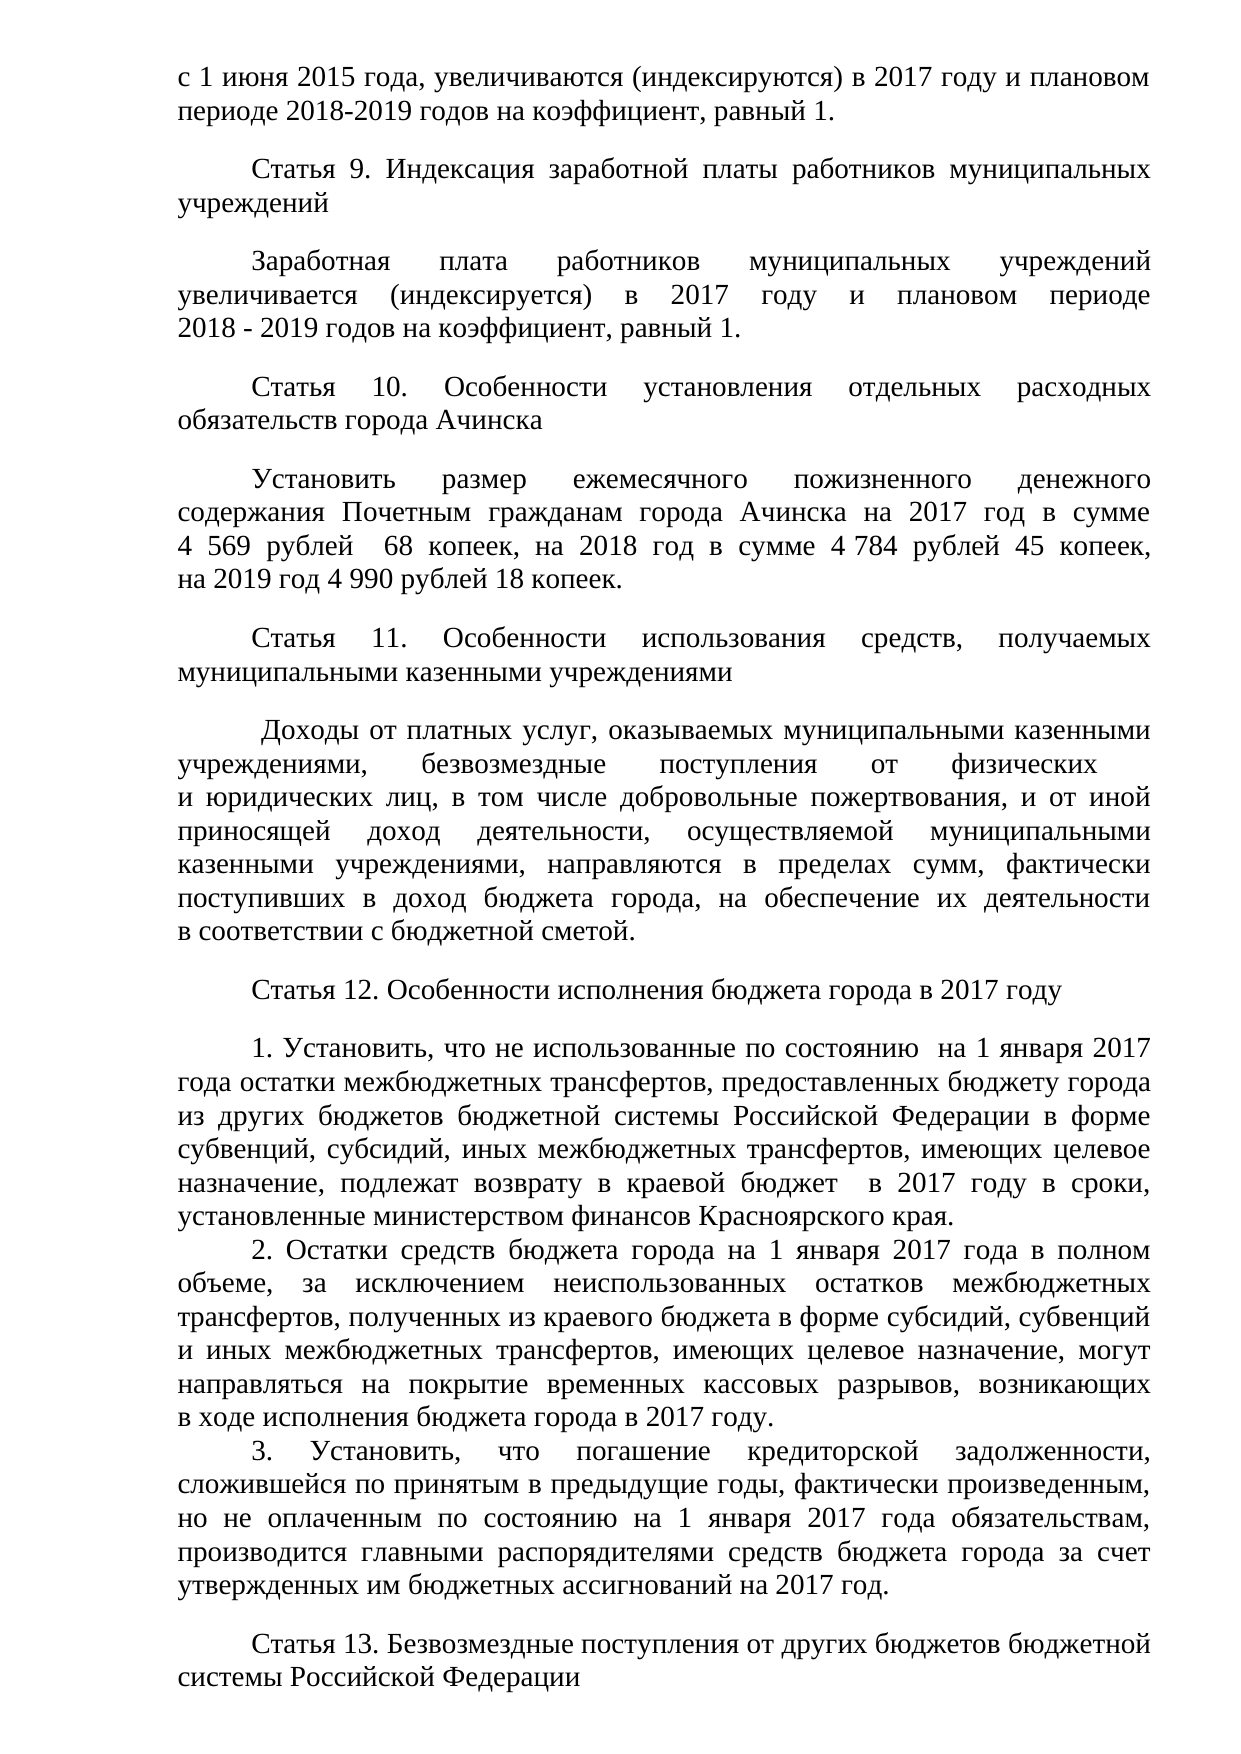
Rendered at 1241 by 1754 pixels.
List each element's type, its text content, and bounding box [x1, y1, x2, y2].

text 1. Установить, что не использованные по состоянию на 1 января 2017 года остатки межбюджетных трансфертов, предоставленных бюджету города из других бюджетов бюджетной системы Российской Федерации в форме субвенций, субсидий, иных межбюджетных трансфертов, имеющих целевое назначение, подлежат возврату в краевой бюджет в 2017 году в сроки, установленные министерством финансов Красноярского края. [177, 1031, 1152, 1232]
text Статья 13. Безвозмездные поступления от других бюджетов бюджетной системы Российской Федерации [177, 1626, 1152, 1693]
text Статья 11. Особенности использования средств, получаемых муниципальными казенными учреждениями [177, 620, 1152, 687]
text Заработная плата работников муниципальных учреждений увеличивается (индексируется) в 2017 году и плановом периоде 2018 - 2019 годов на коэффициент, равный 1. [177, 243, 1152, 344]
text Статья 10. Особенности установления отдельных расходных обязательств города Ачинска [177, 369, 1152, 436]
text Установить размер ежемесячного пожизненного денежного содержания Почетным гражданам города Ачинска на 2017 год в сумме 4 569 рублей 68 копеек, на 2018 год в сумме 4 784 рублей 45 копеек, на 2019 год 4 990 рублей 18 копеек. [177, 461, 1152, 595]
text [177, 59, 1152, 126]
text 2. Остатки средств бюджета города на 1 января 2017 года в полном объеме, за исключением неиспользованных остатков межбюджетных трансфертов, полученных из краевого бюджета в форме субсидий, субвенций и иных межбюджетных трансфертов, имеющих целевое назначение, могут направляться на покрытие временных кассовых разрывов, возникающих в ходе исполнения бюджета города в 2017 году. [177, 1232, 1152, 1433]
text Доходы от платных услуг, оказываемых муниципальными казенными учреждениями, безвозмездные поступления от физических и юридических лиц, в том числе добровольные пожертвования, и от иной приносящей доход деятельности, осуществляемой муниципальными казенными учреждениями, направляются в пределах сумм, фактически поступивших в доход бюджета города, на обеспечение их деятельности в соответствии с бюджетной сметой. [177, 712, 1152, 947]
text Статья 9. Индексация заработной платы работников муниципальных учреждений [177, 151, 1152, 218]
text 3. Установить, что погашение кредиторской задолженности, сложившейся по принятым в предыдущие годы, фактически произведенным, но не оплаченным по состоянию на 1 января 2017 года обязательствам, производится главными распорядителями средств бюджета города за счет утвержденных им бюджетных ассигнований на 2017 год. [177, 1433, 1152, 1601]
text Статья 12. Особенности исполнения бюджета города в 2017 году [177, 972, 1152, 1006]
